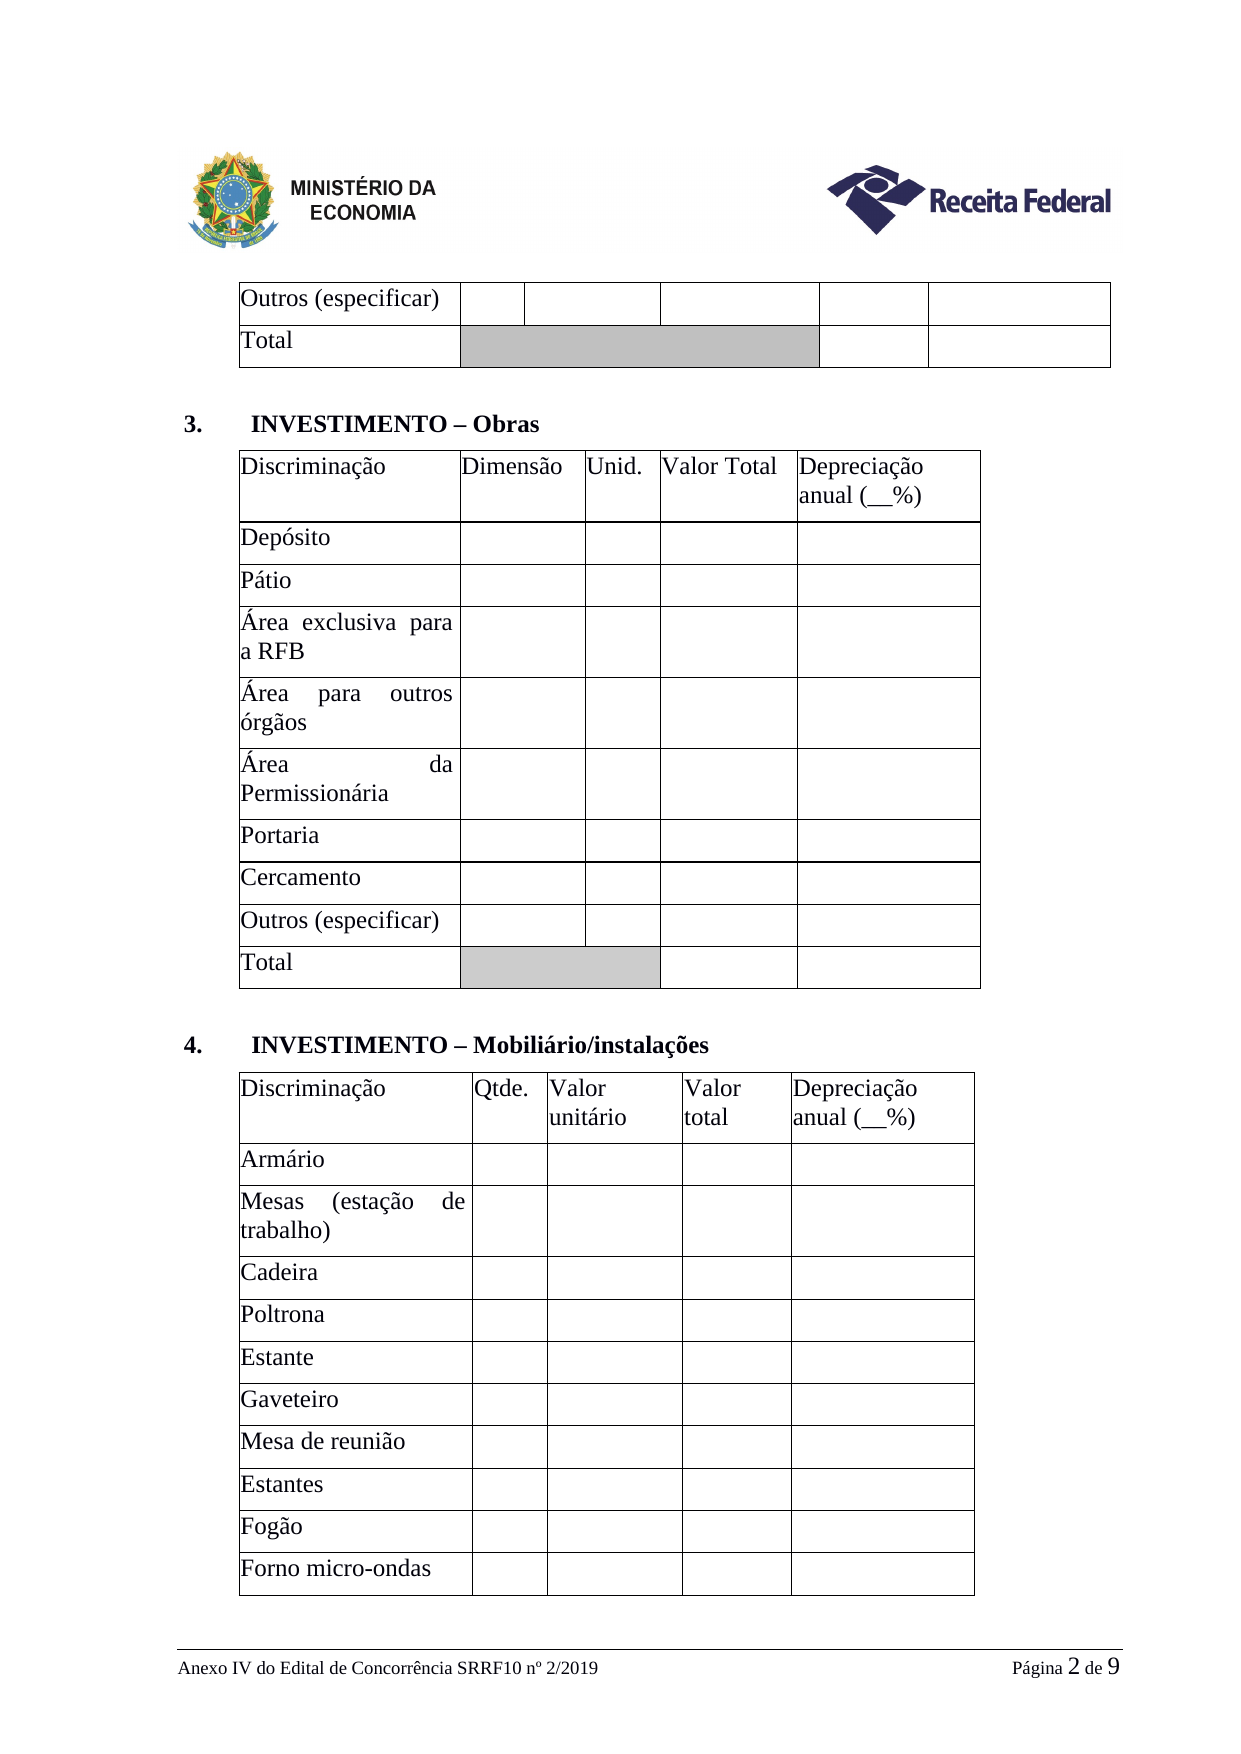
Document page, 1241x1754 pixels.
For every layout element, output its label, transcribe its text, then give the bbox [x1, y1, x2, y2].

table_cell Gaveteiro [240, 1384, 472, 1425]
table_cell [792, 1342, 974, 1383]
table_cell [798, 523, 980, 564]
table_cell [661, 749, 797, 819]
table_cell [461, 749, 585, 819]
table_cell [461, 607, 585, 677]
table_cell [792, 1553, 974, 1594]
table_cell [548, 1144, 682, 1185]
table_cell [586, 607, 660, 677]
table_cell Estante [240, 1342, 472, 1383]
table_cell [792, 1384, 974, 1425]
table_cell [798, 820, 980, 861]
table_cell [548, 1342, 682, 1383]
table_cell [683, 1144, 791, 1185]
table_cell [586, 820, 660, 861]
table_cell [473, 1257, 547, 1298]
table_cell [473, 1511, 547, 1552]
table_cell [792, 1511, 974, 1552]
table_cell [461, 820, 585, 861]
table_cell [798, 947, 980, 988]
table_cell Cercamento [240, 863, 460, 904]
table_header Qtde. [473, 1073, 547, 1143]
table_cell [548, 1300, 682, 1341]
table_cell [661, 678, 797, 748]
table_cell Área da Permissionária [240, 749, 460, 819]
table_cell [548, 1469, 682, 1510]
table_cell [661, 905, 797, 946]
table_cell [661, 820, 797, 861]
table_header Depreciação anual (__%) [792, 1073, 974, 1143]
table_cell Cadeira [240, 1257, 472, 1298]
table_cell Total [240, 326, 460, 367]
table_cell [586, 523, 660, 564]
table_cell [461, 678, 585, 748]
table_cell [792, 1426, 974, 1468]
table_cell [820, 283, 928, 324]
table_cell Poltrona [240, 1300, 472, 1341]
table_cell [473, 1384, 547, 1425]
table_cell [473, 1426, 547, 1468]
table_cell Depósito [240, 523, 460, 564]
table_cell Mesa de reunião [240, 1426, 472, 1468]
table_cell [473, 1186, 547, 1256]
table_header Dimensão [461, 451, 585, 521]
table_cell [798, 905, 980, 946]
table_cell [683, 1511, 791, 1552]
picture [177, 147, 1123, 253]
table_cell Armário [240, 1144, 472, 1185]
table_cell Outros (especificar) [240, 283, 460, 324]
table_cell [683, 1186, 791, 1256]
table_cell [661, 565, 797, 606]
table_cell [798, 863, 980, 904]
table_cell [683, 1300, 791, 1341]
table_cell Total [240, 947, 460, 988]
table_cell [548, 1384, 682, 1425]
table_cell [798, 607, 980, 677]
table_cell [586, 565, 660, 606]
table_cell [461, 565, 585, 606]
table_cell Mesas (estação de trabalho) [240, 1186, 472, 1256]
table_cell [683, 1257, 791, 1298]
table_cell [473, 1144, 547, 1185]
table_cell [525, 283, 660, 324]
table_cell [683, 1469, 791, 1510]
table_cell [548, 1511, 682, 1552]
table_cell [461, 947, 660, 988]
table_cell Área para outros órgãos [240, 678, 460, 748]
table_cell Portaria [240, 820, 460, 861]
table_cell [929, 283, 1110, 324]
table_cell [661, 523, 797, 564]
table_cell [683, 1342, 791, 1383]
table_cell [548, 1426, 682, 1468]
table_cell [792, 1144, 974, 1185]
table_cell [792, 1469, 974, 1510]
table_header Valor Total [661, 451, 797, 521]
table_cell [820, 326, 928, 367]
table_cell [792, 1257, 974, 1298]
table_cell [661, 863, 797, 904]
table_cell [473, 1469, 547, 1510]
table_header Unid. [586, 451, 660, 521]
table_cell Fogão [240, 1511, 472, 1552]
table_cell [461, 905, 585, 946]
table_cell [661, 283, 819, 324]
table_cell [548, 1257, 682, 1298]
table_cell Estantes [240, 1469, 472, 1510]
table_cell [929, 326, 1110, 367]
table_cell [586, 678, 660, 748]
table_cell [683, 1553, 791, 1594]
table_cell [473, 1553, 547, 1594]
table_cell [792, 1186, 974, 1256]
table_cell [798, 678, 980, 748]
table_cell [798, 749, 980, 819]
table_cell [461, 863, 585, 904]
table_cell [683, 1426, 791, 1468]
table_cell [473, 1300, 547, 1341]
table_cell [461, 523, 585, 564]
table_cell [461, 283, 524, 324]
table_cell Pátio [240, 565, 460, 606]
table_cell [586, 905, 660, 946]
table_cell [586, 749, 660, 819]
table_cell [661, 947, 797, 988]
table_header Discriminação [240, 451, 460, 521]
table_cell [586, 863, 660, 904]
list INVESTIMENTO – Obras [183, 409, 1123, 438]
table_cell [461, 326, 819, 367]
table_cell [473, 1342, 547, 1383]
table_header Valor unitário [548, 1073, 682, 1143]
table_cell Forno micro-ondas [240, 1553, 472, 1594]
table_header Discriminação [240, 1073, 472, 1143]
table_cell Área exclusiva para a RFB [240, 607, 460, 677]
table_header Valor total [683, 1073, 791, 1143]
table_cell [548, 1186, 682, 1256]
table_cell [683, 1384, 791, 1425]
table_header Depreciação anual (__%) [798, 451, 980, 521]
table_cell [548, 1553, 682, 1594]
table_cell [661, 607, 797, 677]
table_cell [798, 565, 980, 606]
table_cell Outros (especificar) [240, 905, 460, 946]
list INVESTIMENTO – Mobiliário/instalações [183, 1031, 1123, 1059]
table_cell [792, 1300, 974, 1341]
